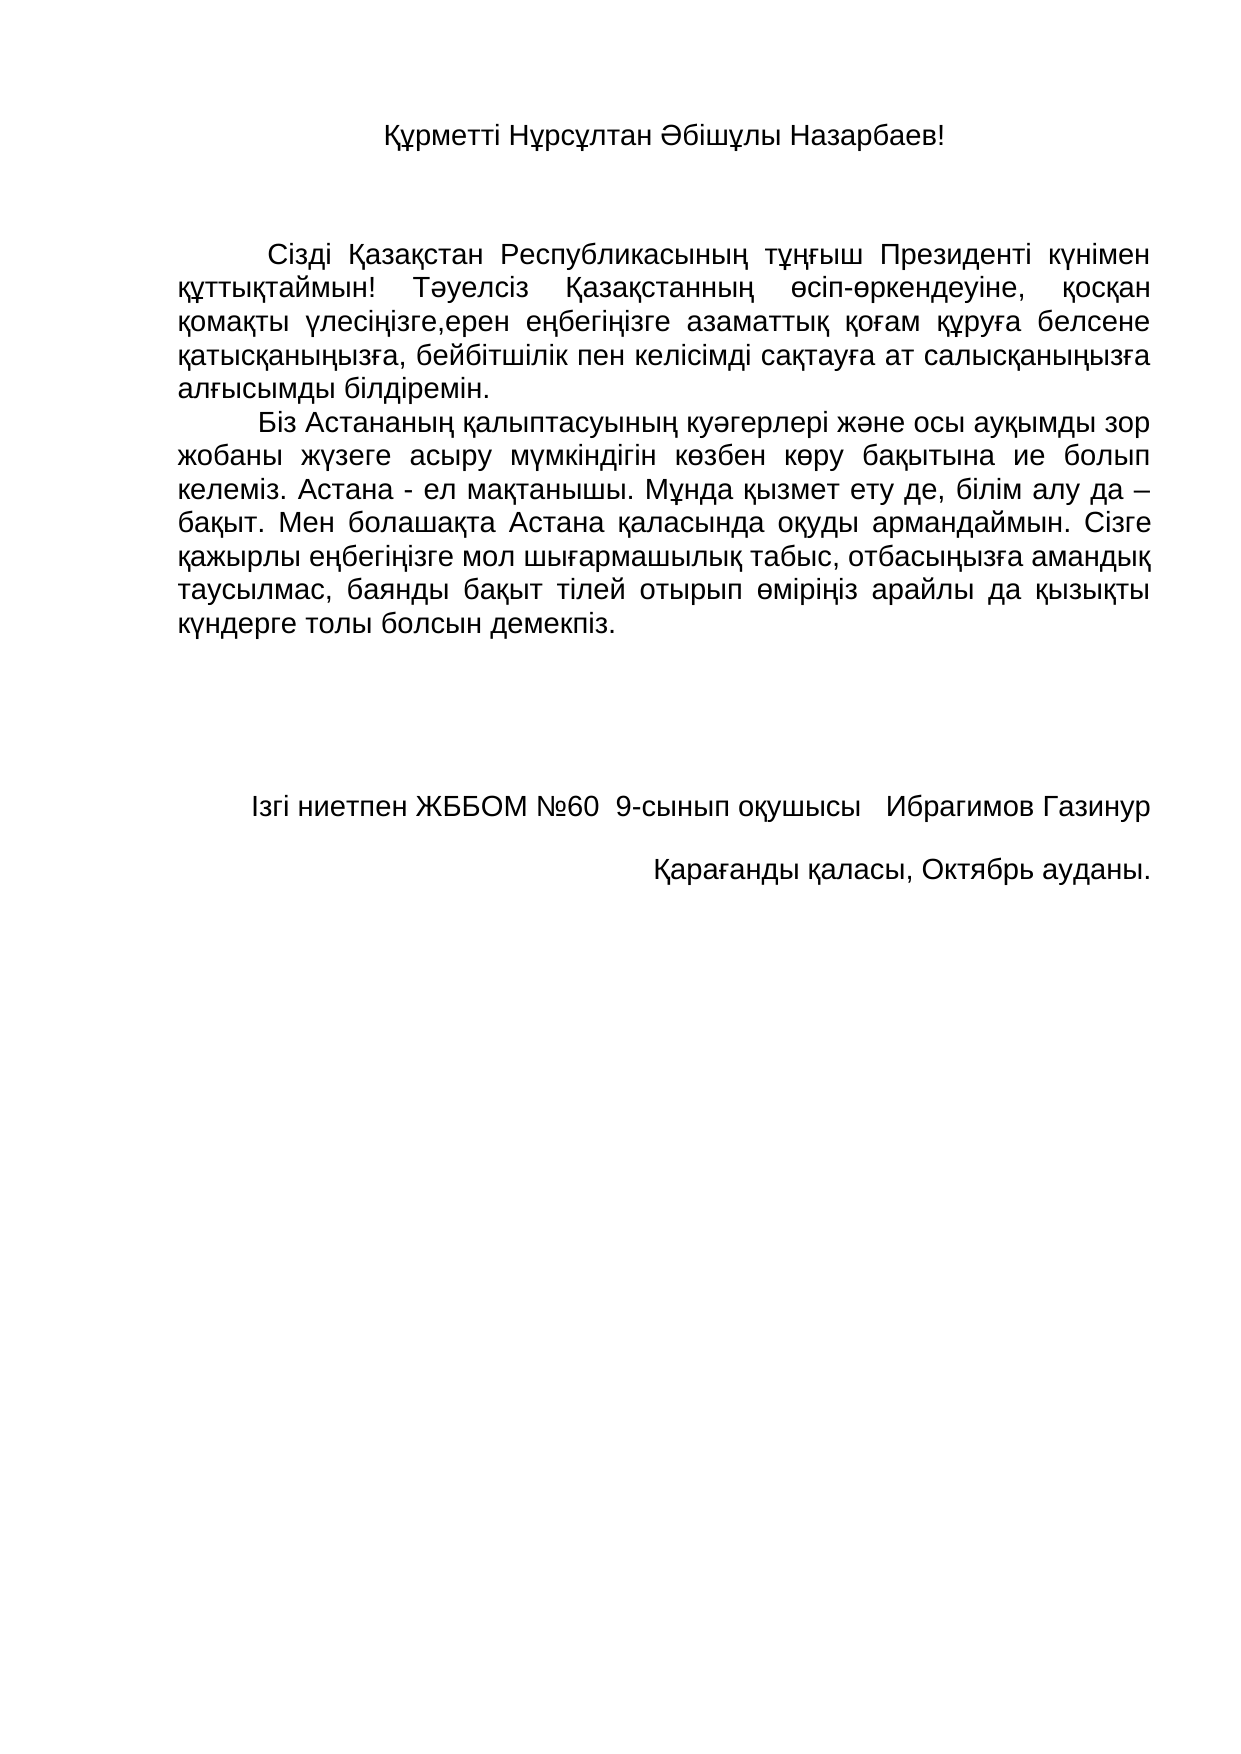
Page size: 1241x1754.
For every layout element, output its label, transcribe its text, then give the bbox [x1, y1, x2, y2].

text Қарағанды қаласы, Октябрь ауданы. [177, 852, 1152, 885]
text Ізгі ниетпен ЖББОМ №60 9-сынып оқушысы Ибрагимов Газинур [177, 789, 1152, 823]
text Құрметті Нұрсұлтан Әбішұлы Назарбаев! [177, 118, 1152, 152]
text Біз Астананың қалыптасуының куәгерлері және осы ауқымды зор жобаны жүзеге асыру мүмкіндігін көзбен көру бақытына ие болып келеміз. Астана - ел мақтанышы. Мұнда қызмет ету де, білім алу да – бақыт. Мен болашақта Астана қаласында оқуды армандаймын. Сізге қажырлы еңбегіңізге мол шығармашылық табыс, отбасыңызға амандық таусылмас, баянды бақыт тілей отырып өміріңіз арайлы да қызықты күндерге толы болсын демекпіз. [177, 404, 1152, 639]
text Сізді Қазақстан Республикасының тұңғыш Президенті күнімен құттықтаймын! Тәуелсіз Қазақстанның өсіп-өркендеуіне, қосқан қомақты үлесіңізге,ерен еңбегіңізге азаматтық қоғам құруға белсене қатысқаныңызға, бейбітшілік пен келісімді сақтауға ат салысқаныңызға алғысымды білдіремін. [177, 237, 1152, 404]
